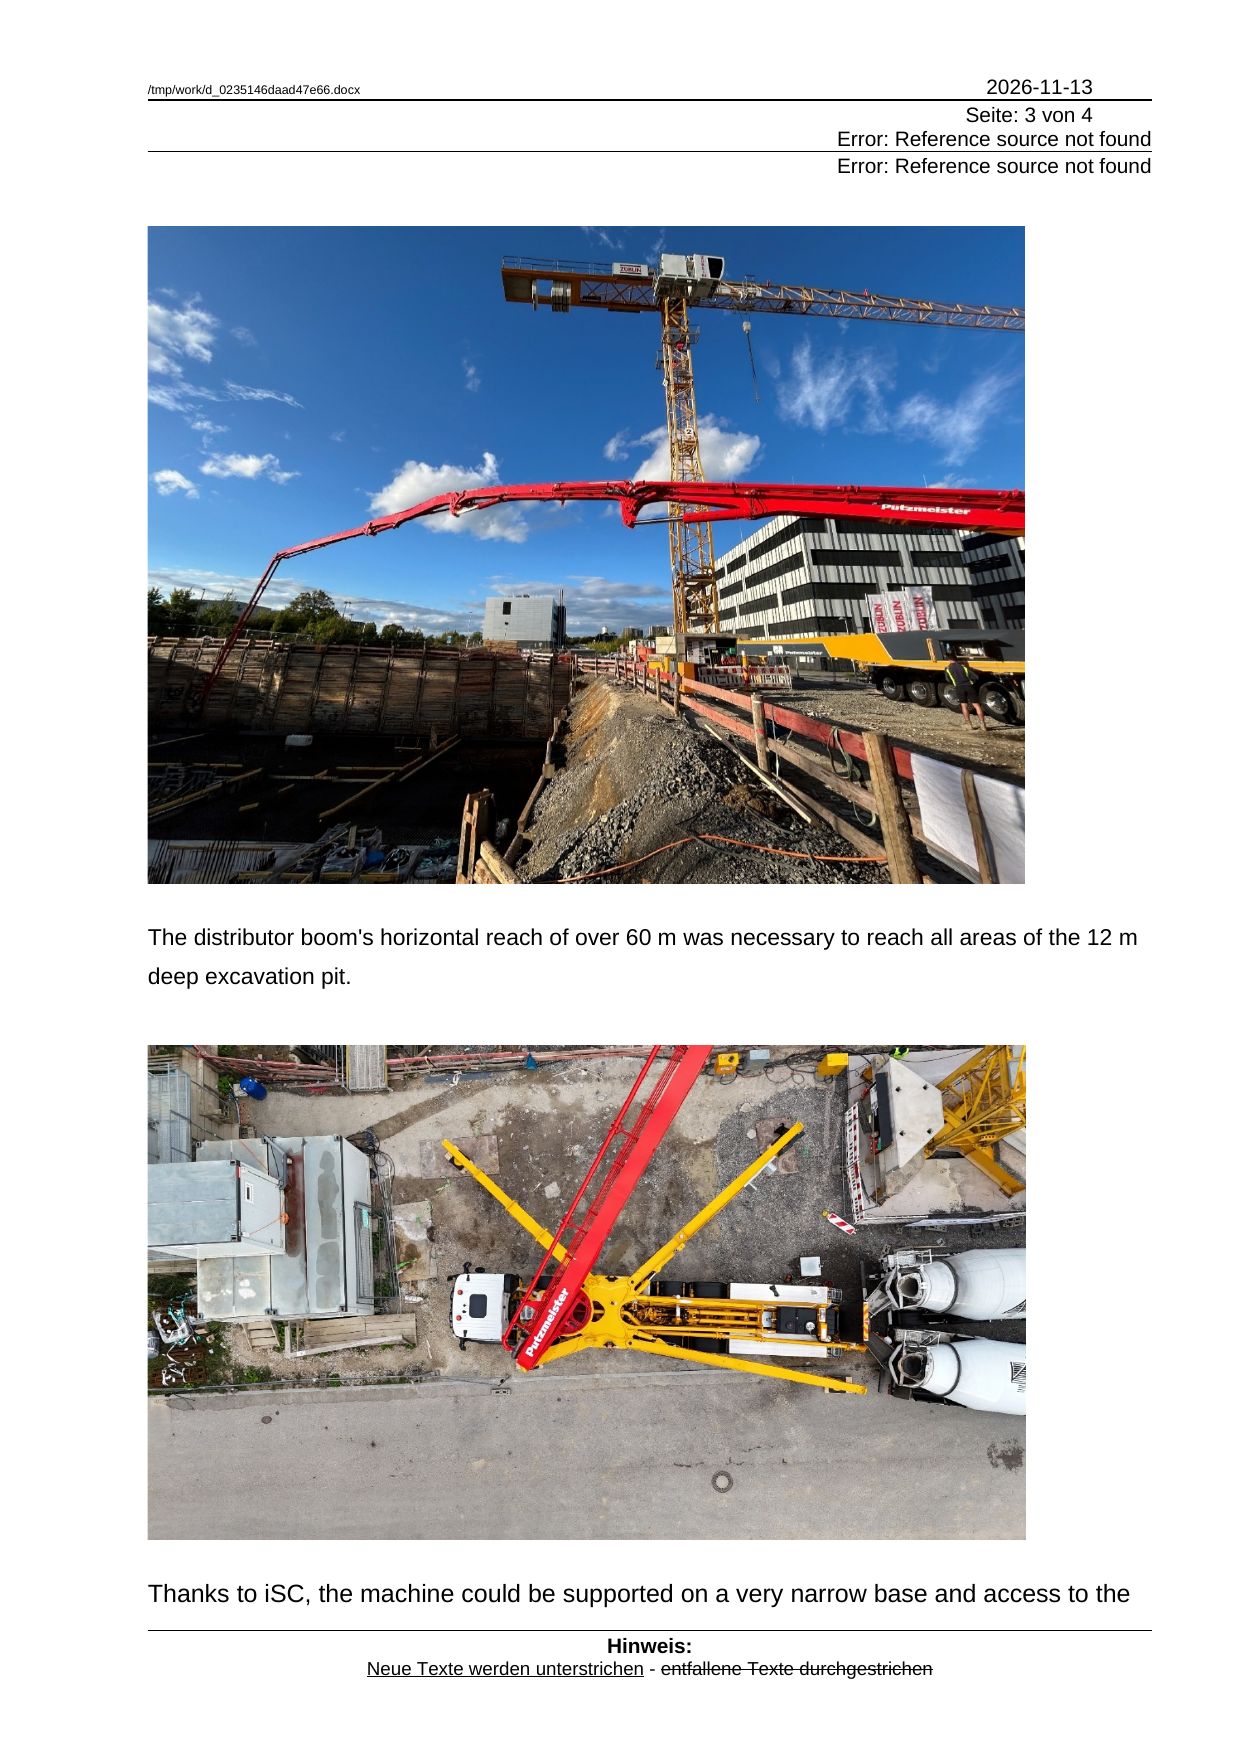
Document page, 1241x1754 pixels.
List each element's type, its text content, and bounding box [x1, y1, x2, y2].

picture [147, 226, 1025, 884]
picture [147, 1045, 1026, 1540]
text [148, 1579, 1152, 1608]
text The distributor boom's horizontal reach of over 60 m was necessary to reach all areas of the 12 m deep excavation pit. [148, 923, 1152, 989]
